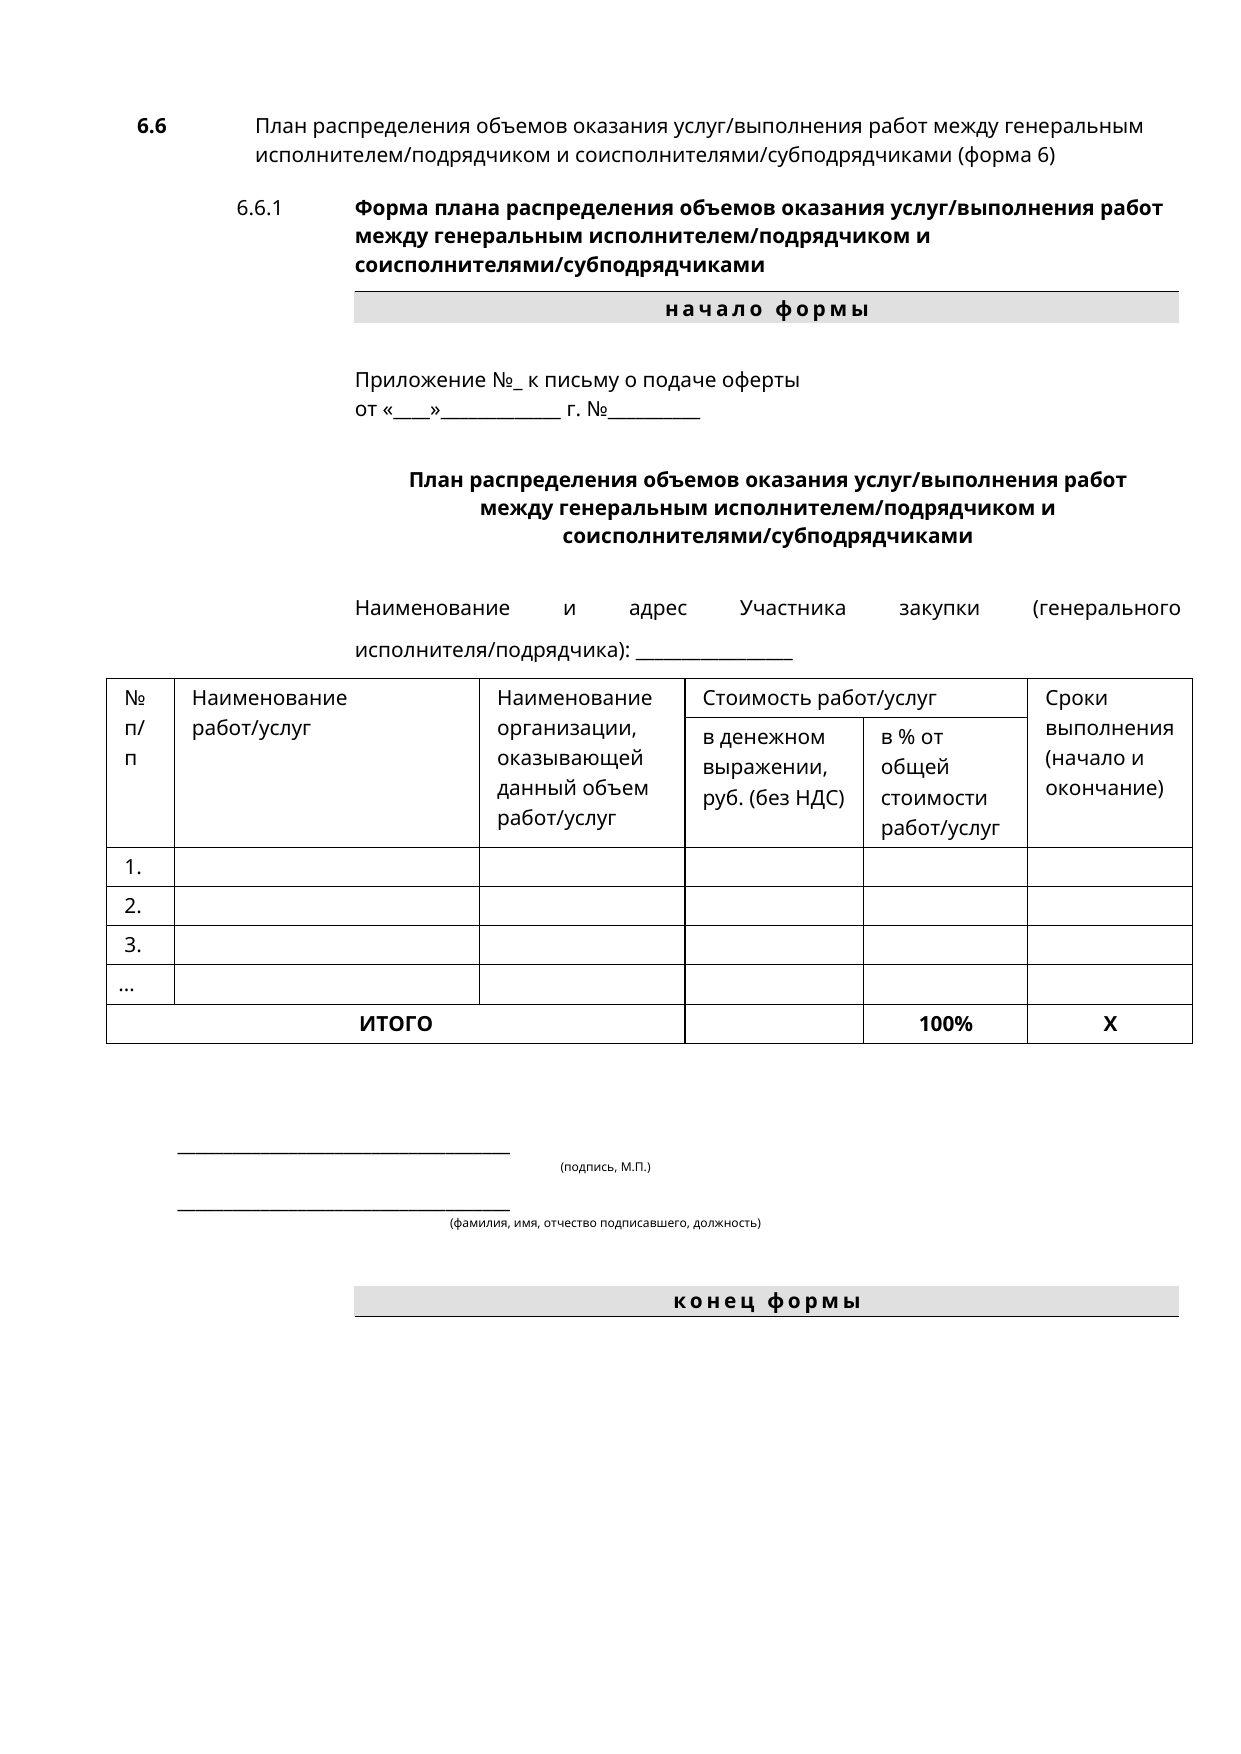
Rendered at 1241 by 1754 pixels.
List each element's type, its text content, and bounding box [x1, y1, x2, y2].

subtitle План распределения объемов оказания услуг/выполнения работ между генеральным исполнителем/подрядчиком и соисполнителями/субподрядчиками (форма 6) [137, 111, 1181, 168]
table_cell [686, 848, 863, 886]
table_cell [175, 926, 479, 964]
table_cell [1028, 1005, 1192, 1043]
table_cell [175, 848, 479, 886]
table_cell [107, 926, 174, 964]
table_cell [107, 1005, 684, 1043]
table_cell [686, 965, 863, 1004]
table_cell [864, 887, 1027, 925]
text Приложение №_ к письму о подаче оферты от «____»_____________ г. №__________ [354, 365, 1181, 422]
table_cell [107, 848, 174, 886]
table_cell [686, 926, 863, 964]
text ____________________________________ [118, 1186, 1181, 1215]
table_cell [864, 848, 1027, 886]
text План распределения объемов оказания услуг/выполнения работ между генеральным исполнителем/подрядчиком и соисполнителями/субподрядчиками [354, 465, 1181, 550]
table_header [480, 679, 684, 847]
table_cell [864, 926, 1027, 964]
list Форма плана распределения объемов оказания услуг/выполнения работ между генеральным исполнителем/подрядчиком и соисполнителями/субподрядчиками [236, 193, 1181, 278]
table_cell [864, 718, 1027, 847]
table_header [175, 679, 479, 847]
text (подпись, М.П.) [354, 1158, 797, 1186]
text начало формы [354, 292, 1179, 323]
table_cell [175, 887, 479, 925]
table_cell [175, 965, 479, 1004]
text (фамилия, имя, отчество подписавшего, должность) [354, 1215, 797, 1243]
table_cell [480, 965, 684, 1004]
text ____________________________________ [118, 1129, 1181, 1158]
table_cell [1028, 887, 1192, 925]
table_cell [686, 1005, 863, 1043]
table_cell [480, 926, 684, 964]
text Наименование и адрес Участника закупки (генерального исполнителя/подрядчика): _________________ [354, 593, 1181, 664]
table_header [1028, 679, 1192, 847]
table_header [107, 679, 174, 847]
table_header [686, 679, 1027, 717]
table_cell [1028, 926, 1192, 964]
text конец формы [354, 1286, 1179, 1317]
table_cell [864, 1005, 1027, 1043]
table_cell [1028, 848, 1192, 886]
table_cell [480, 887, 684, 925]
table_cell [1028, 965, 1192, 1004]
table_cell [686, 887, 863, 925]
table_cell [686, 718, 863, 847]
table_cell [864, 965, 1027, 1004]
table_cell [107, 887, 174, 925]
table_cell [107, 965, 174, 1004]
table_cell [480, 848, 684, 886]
